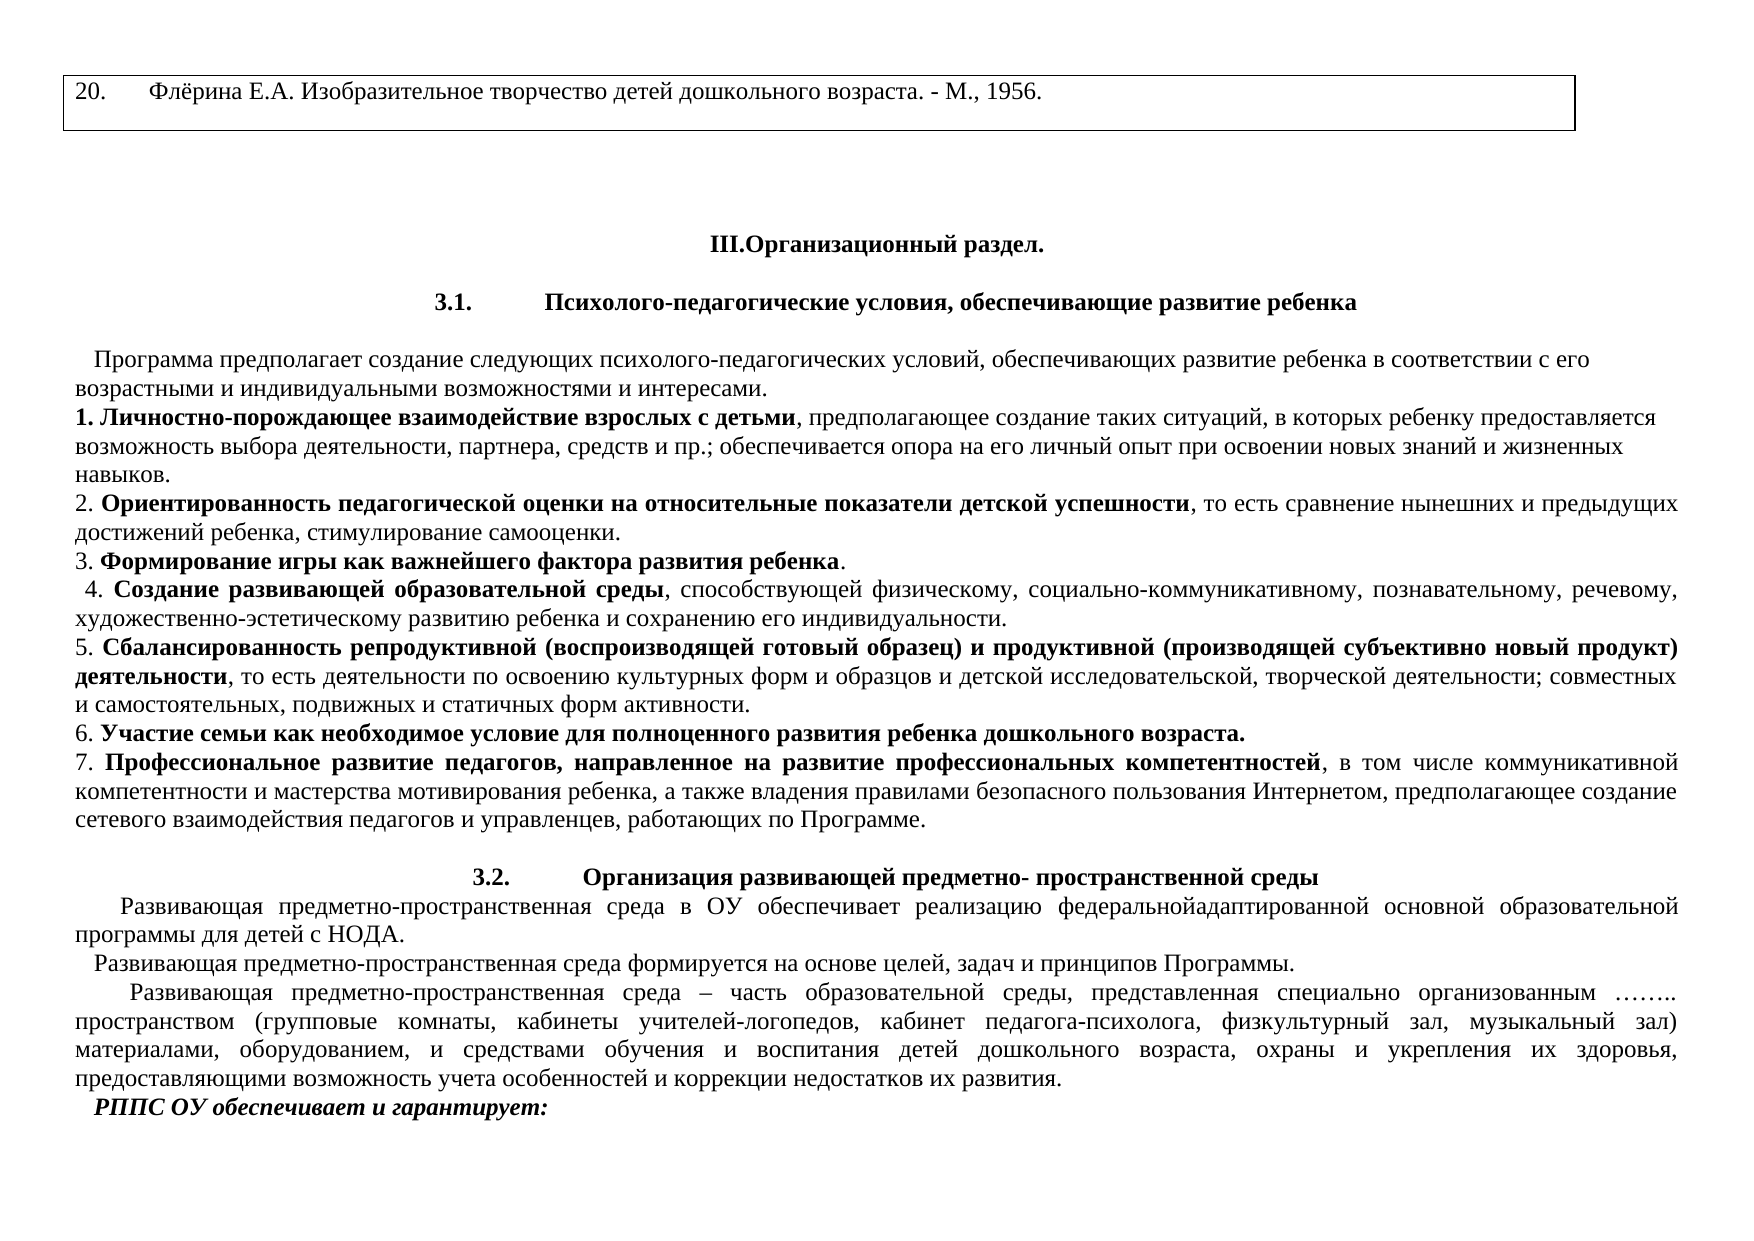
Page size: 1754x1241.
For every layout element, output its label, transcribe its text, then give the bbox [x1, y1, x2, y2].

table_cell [64, 76, 1574, 129]
text Программа предполагает создание следующих психолого-педагогических условий, обеспечивающих развитие ребенка в соответствии с его возрастными и индивидуальными возможностями и интересами. [75, 344, 1679, 402]
text 1. Личностно-порождающее взаимодействие взрослых с детьми, предполагающее создание таких ситуаций, в которых ребенку предоставляется возможность выбора деятельности, партнера, средств и пр.; обеспечивается опора на его личный опыт при освоении новых знаний и жизненных навыков. [75, 402, 1679, 488]
text РППС ОУ обеспечивает и гарантирует: [75, 1092, 1679, 1121]
text 5. Сбалансированность репродуктивной (воспроизводящей готовый образец) и продуктивной (производящей субъективно новый продукт) деятельности, то есть деятельности по освоению культурных форм и образцов и детской исследовательской, творческой деятельности; совместных и самостоятельных, подвижных и статичных форм активности. [75, 632, 1679, 718]
list Организация развивающей предметно- пространственной среды [112, 862, 1679, 891]
text III.Организационный раздел. [75, 229, 1679, 258]
text 3. Формирование игры как важнейшего фактора развития ребенка. [75, 546, 1679, 574]
text 2. Ориентированность педагогической оценки на относительные показатели детской успешности, то есть сравнение нынешних и предыдущих достижений ребенка, стимулирование самооценки. [75, 488, 1679, 546]
text 7. Профессиональное развитие педагогов, направленное на развитие профессиональных компетентностей, в том числе коммуникативной компетентности и мастерства мотивирования ребенка, а также владения правилами безопасного пользования Интернетом, предполагающее создание сетевого взаимодействия педагогов и управленцев, работающих по Программе. [75, 747, 1679, 833]
text Развивающая предметно-пространственная среда – часть образовательной среды, представленная специально организованным …….. пространством (групповые комнаты, кабинеты учителей-логопедов, кабинет педагога-психолога, физкультурный зал, музыкальный зал) материалами, оборудованием, и средствами обучения и воспитания детей дошкольного возраста, охраны и укрепления их здоровья, предоставляющими возможность учета особенностей и коррекции недостатков их развития. [75, 977, 1679, 1092]
text Развивающая предметно-пространственная среда в ОУ обеспечивает реализацию федеральнойадаптированной основной образовательной программы для детей с НОДА. [75, 891, 1679, 948]
text 4. Создание развивающей образовательной среды, способствующей физическому, социально-коммуникативному, познавательному, речевому, художественно-эстетическому развитию ребенка и сохранению его индивидуальности. [75, 574, 1679, 632]
text 6. Участие семьи как необходимое условие для полноценного развития ребенка дошкольного возраста. [75, 718, 1679, 747]
text Развивающая предметно-пространственная среда формируется на основе целей, задач и принципов Программы. [75, 948, 1679, 977]
list Психолого-педагогические условия, обеспечивающие развитие ребенка [112, 287, 1679, 316]
